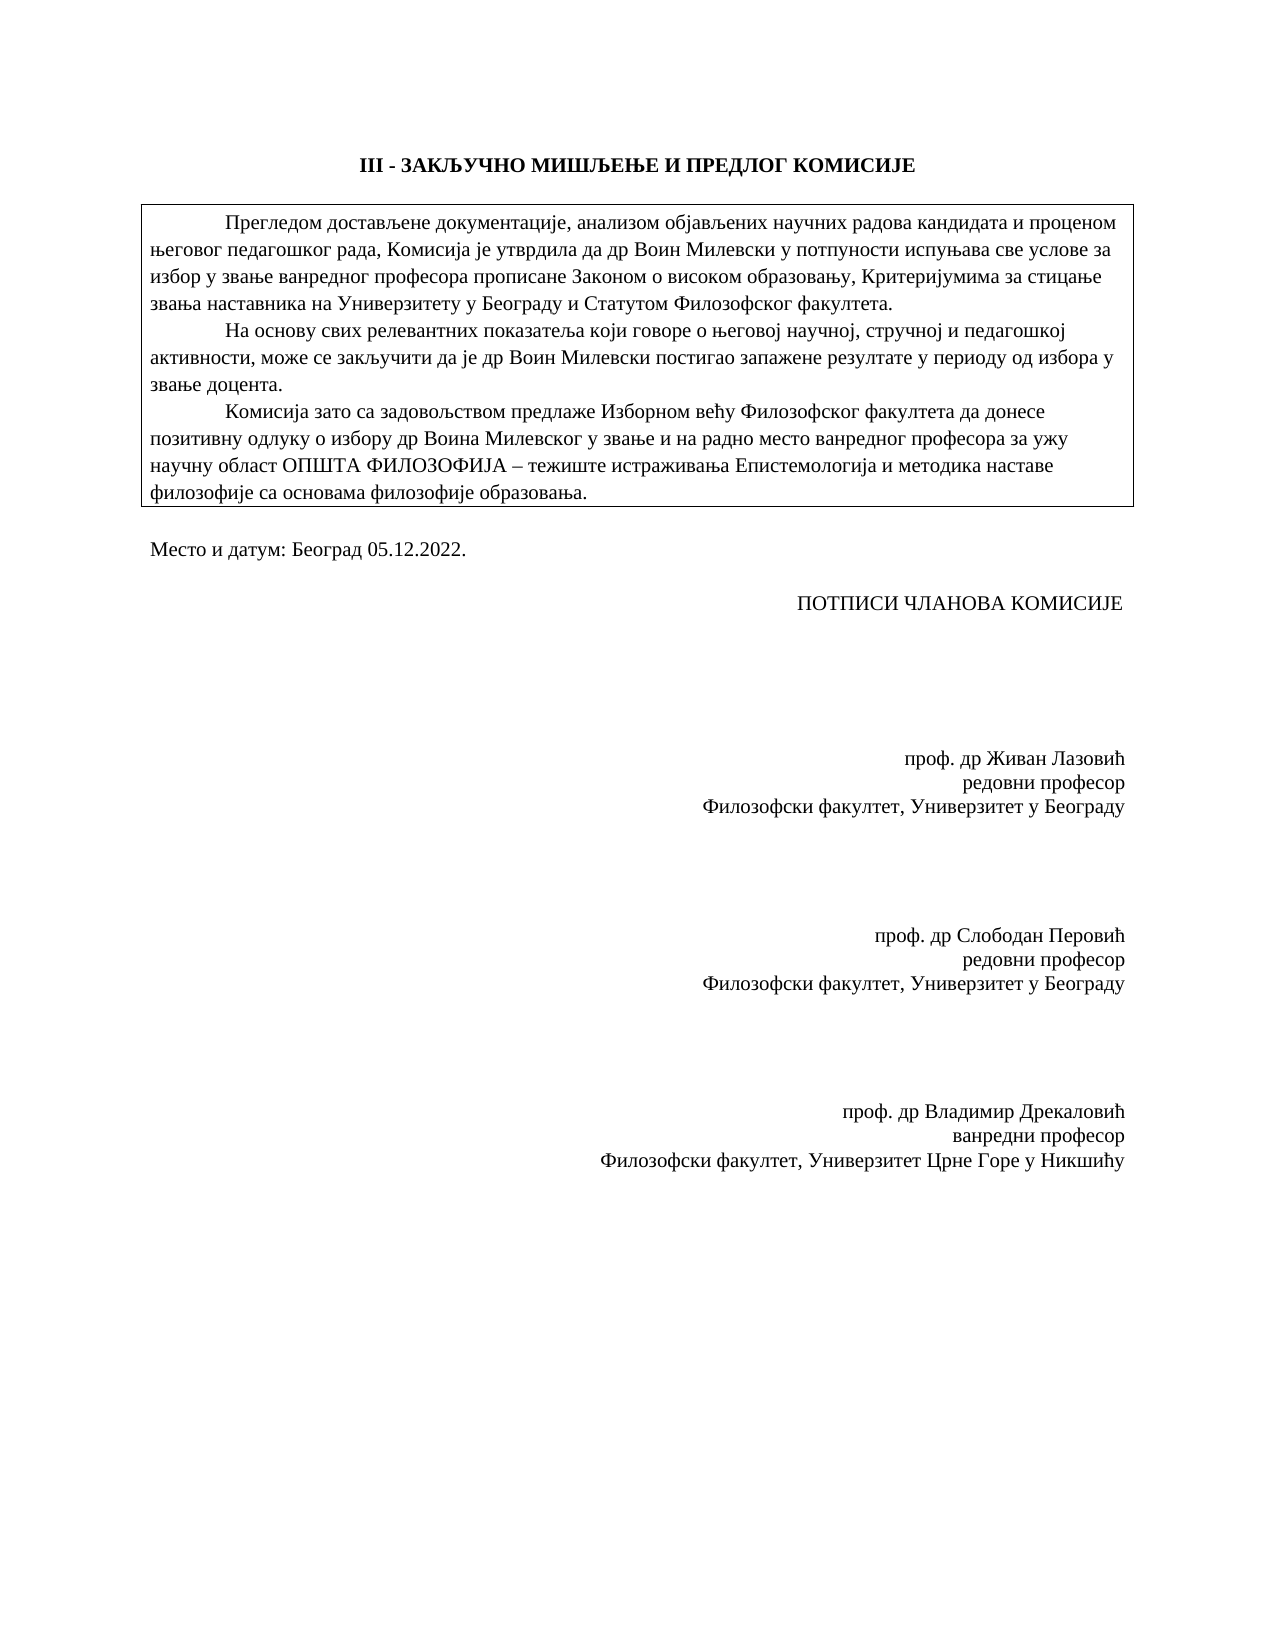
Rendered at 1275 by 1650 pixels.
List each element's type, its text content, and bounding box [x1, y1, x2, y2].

text проф. др Слободан Перовић редовни професор Филозофски факултет, Универзитет у Београду [150, 923, 1125, 995]
text III - ЗАКЉУЧНО МИШЉЕЊЕ И ПРЕДЛОГ КОМИСИЈЕ [150, 150, 1125, 177]
text На основу свих релевантних показатеља који говоре о његовој научној, стручној и педагошкој активности, може се закључити да је др Воин Милевски постигао запажене резултате у периоду од избора у звање доцента. [150, 315, 1125, 393]
text проф. др Владимир Дрекаловић ванредни професор Филозофски факултет, Универзитет Црне Горе у Никшићу [150, 1099, 1125, 1172]
text Прегледом достављене документације, анализом објављених научних радова кандидата и проценом његовог педагошког рада, Комисија је утврдила да др Воин Милевски у потпуности испуњава све услове за избор у звање ванредног професора прописане Законом о високом образовању, Критеријумима за стицање звања наставника на Универзитету у Београду и Статутом Филозофског факултета. [142, 205, 1133, 315]
text Место и датум: Београд 05.12.2022. [150, 534, 1125, 561]
text проф. др Живан Лазовић редовни професор Филозофски факултет, Универзитет у Београду [150, 746, 1125, 818]
text ПОТПИСИ ЧЛАНОВА КОМИСИЈЕ [750, 588, 1125, 615]
text Комисија зато са задовољством предлаже Изборном већу Филозофског факултета да донесе позитивну одлуку о избору др Воина Милевског у звање и на радно место ванредног професора за ужу научну област ОПШТА ФИЛОЗОФИЈА – тежиште истраживања Епистемологија и методика наставе филозофије са основама филозофије образовања. [142, 393, 1133, 506]
